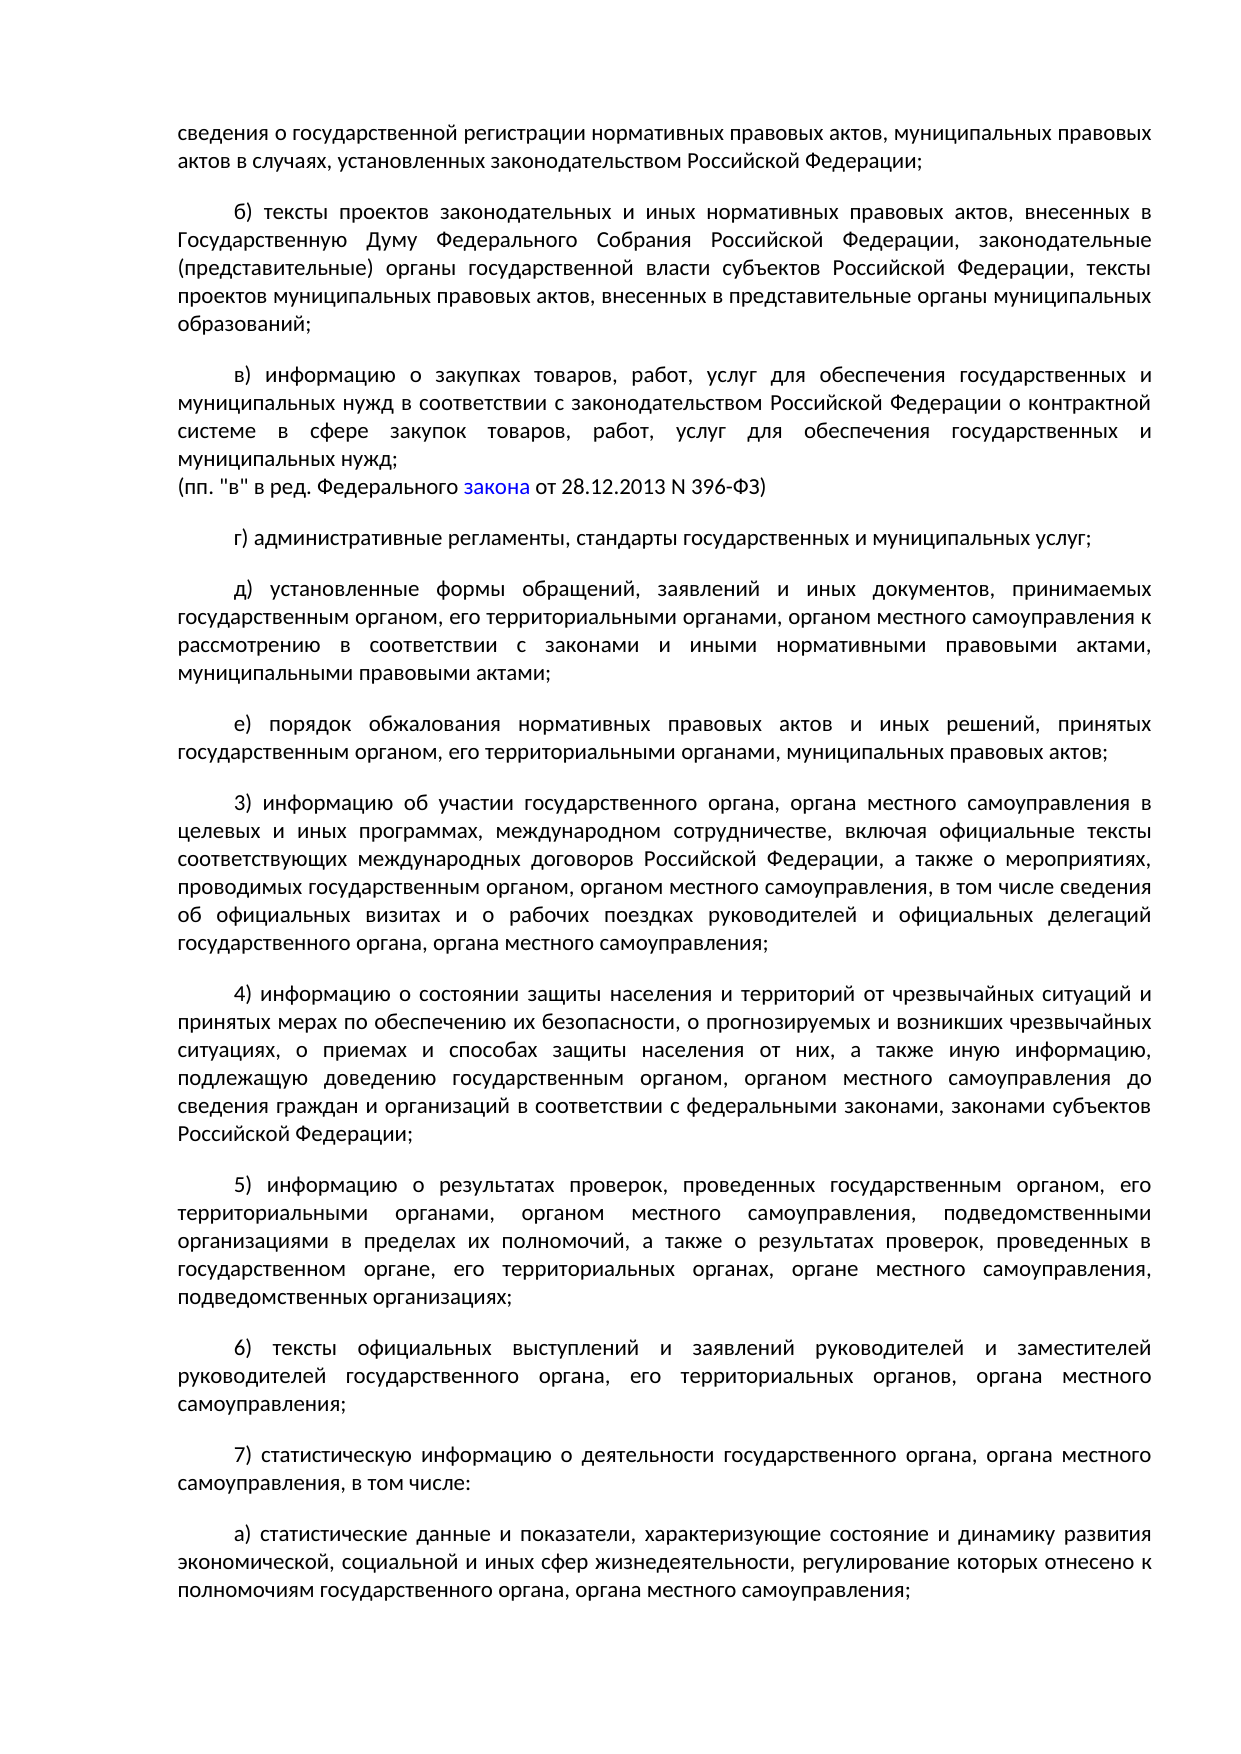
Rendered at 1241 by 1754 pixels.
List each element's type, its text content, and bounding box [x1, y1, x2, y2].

text г) административные регламенты, стандарты государственных и муниципальных услуг; [177, 523, 1152, 551]
text а) статистические данные и показатели, характеризующие состояние и динамику развития экономической, социальной и иных сфер жизнедеятельности, регулирование которых отнесено к полномочиям государственного органа, органа местного самоуправления; [177, 1519, 1152, 1603]
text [177, 118, 1152, 174]
text (пп. "в" в ред. Федерального закона от 28.12.2013 N 396-ФЗ) [177, 472, 1152, 500]
text 5) информацию о результатах проверок, проведенных государственным органом, его территориальными органами, органом местного самоуправления, подведомственными организациями в пределах их полномочий, а также о результатах проверок, проведенных в государственном органе, его территориальных органах, органе местного самоуправления, подведомственных организациях; [177, 1170, 1152, 1310]
text е) порядок обжалования нормативных правовых актов и иных решений, принятых государственным органом, его территориальными органами, муниципальных правовых актов; [177, 709, 1152, 765]
text 6) тексты официальных выступлений и заявлений руководителей и заместителей руководителей государственного органа, его территориальных органов, органа местного самоуправления; [177, 1333, 1152, 1417]
text в) информацию о закупках товаров, работ, услуг для обеспечения государственных и муниципальных нужд в соответствии с законодательством Российской Федерации о контрактной системе в сфере закупок товаров, работ, услуг для обеспечения государственных и муниципальных нужд; [177, 360, 1152, 472]
text 3) информацию об участии государственного органа, органа местного самоуправления в целевых и иных программах, международном сотрудничестве, включая официальные тексты соответствующих международных договоров Российской Федерации, а также о мероприятиях, проводимых государственным органом, органом местного самоуправления, в том числе сведения об официальных визитах и о рабочих поездках руководителей и официальных делегаций государственного органа, органа местного самоуправления; [177, 788, 1152, 956]
text д) установленные формы обращений, заявлений и иных документов, принимаемых государственным органом, его территориальными органами, органом местного самоуправления к рассмотрению в соответствии с законами и иными нормативными правовыми актами, муниципальными правовыми актами; [177, 574, 1152, 686]
text 4) информацию о состоянии защиты населения и территорий от чрезвычайных ситуаций и принятых мерах по обеспечению их безопасности, о прогнозируемых и возникших чрезвычайных ситуациях, о приемах и способах защиты населения от них, а также иную информацию, подлежащую доведению государственным органом, органом местного самоуправления до сведения граждан и организаций в соответствии с федеральными законами, законами субъектов Российской Федерации; [177, 979, 1152, 1147]
text 7) статистическую информацию о деятельности государственного органа, органа местного самоуправления, в том числе: [177, 1440, 1152, 1496]
text б) тексты проектов законодательных и иных нормативных правовых актов, внесенных в Государственную Думу Федерального Собрания Российской Федерации, законодательные (представительные) органы государственной власти субъектов Российской Федерации, тексты проектов муниципальных правовых актов, внесенных в представительные органы муниципальных образований; [177, 197, 1152, 337]
